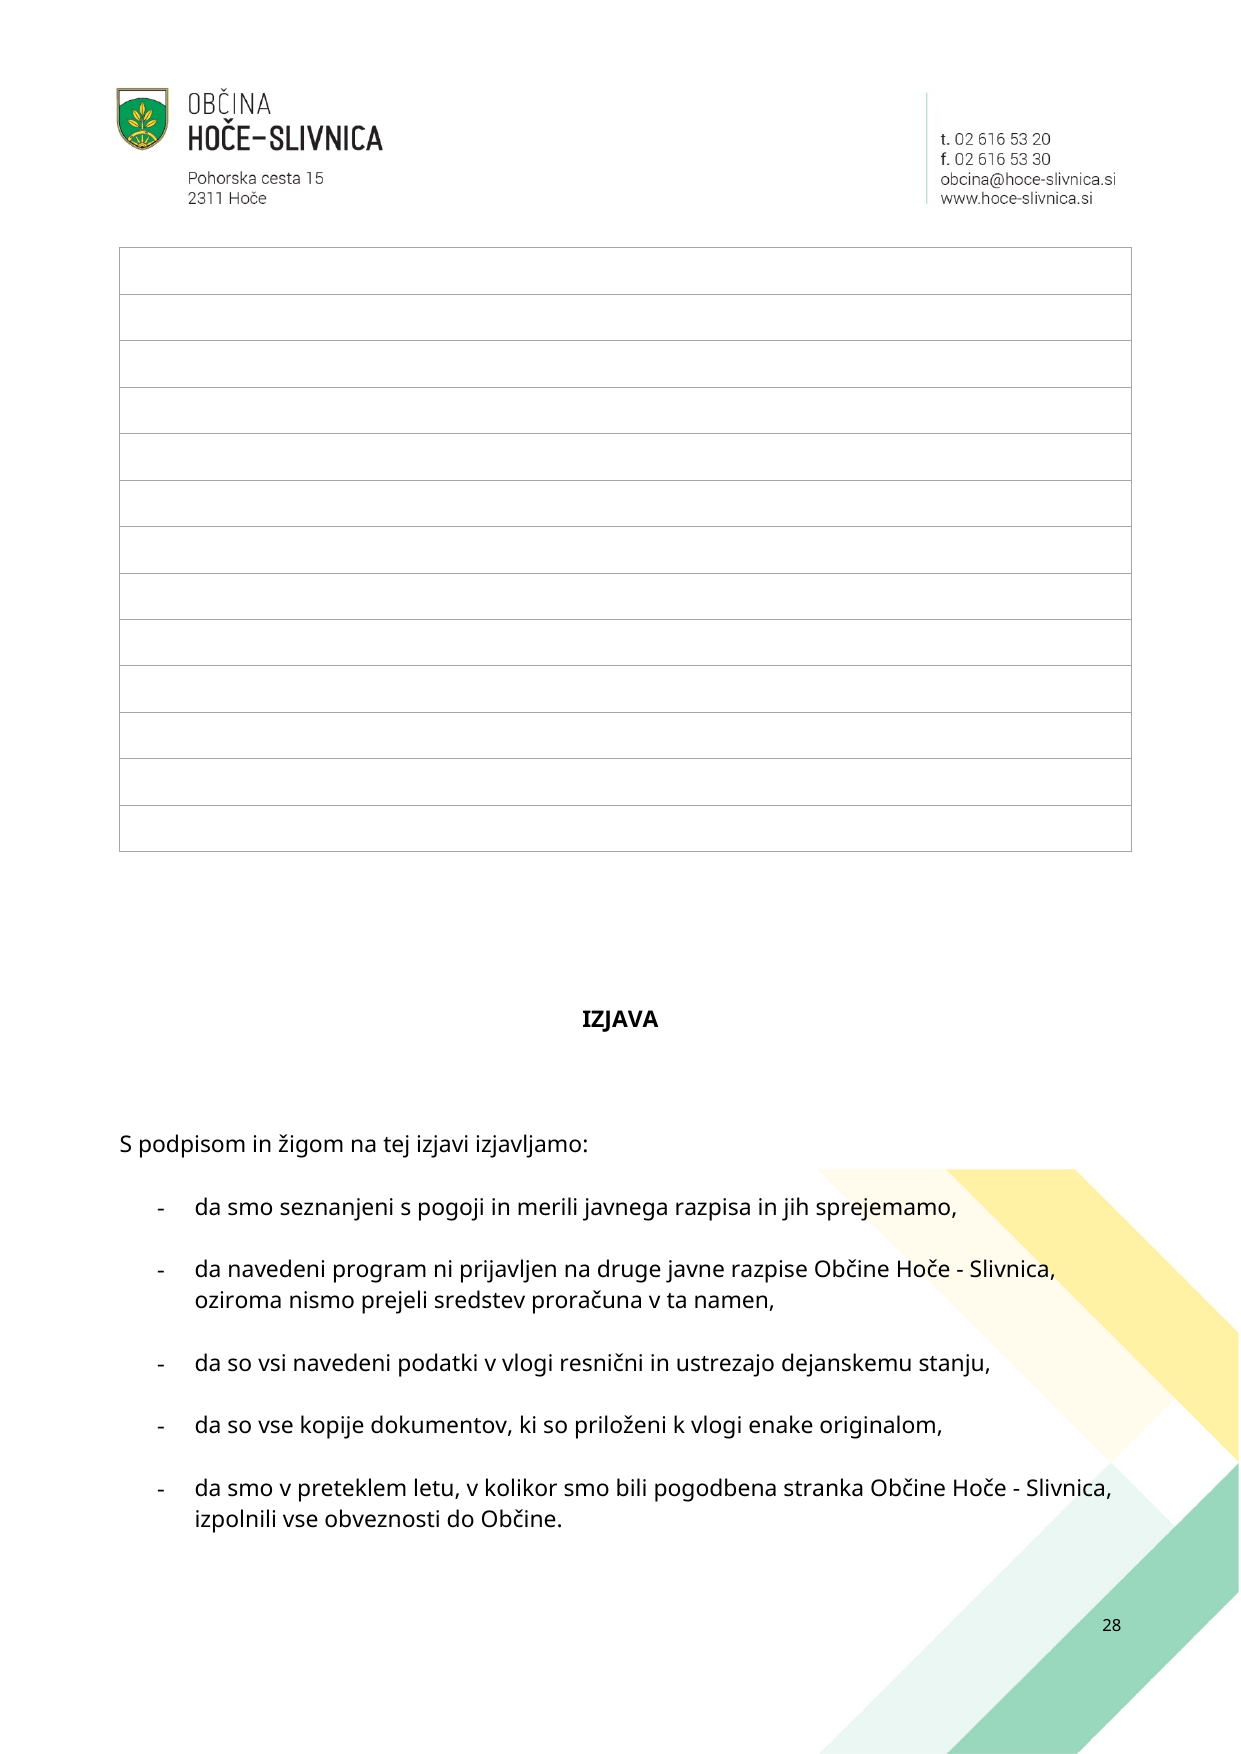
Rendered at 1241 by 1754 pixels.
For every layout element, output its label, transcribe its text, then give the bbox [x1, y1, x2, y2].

table_cell [120, 527, 1131, 572]
table_cell [120, 713, 1131, 758]
table_cell [120, 481, 1131, 526]
table_cell [120, 341, 1131, 387]
table_cell [120, 620, 1131, 665]
table_cell [120, 759, 1131, 805]
table_cell [120, 806, 1131, 851]
list da so vsi navedeni podatki v vlogi resnični in ustrezajo dejanskemu stanju, [157, 1347, 1121, 1378]
table_cell [120, 434, 1131, 479]
table_cell [120, 666, 1131, 712]
table_cell [120, 248, 1131, 294]
table_cell [120, 295, 1131, 340]
picture [0, 0, 1239, 1754]
list da smo seznanjeni s pogoji in merili javnega razpisa in jih sprejemamo, [157, 1191, 1121, 1222]
text IZJAVA [119, 1003, 1121, 1034]
text S podpisom in žigom na tej izjavi izjavljamo: [119, 1128, 1121, 1159]
table_cell [120, 388, 1131, 433]
table_cell [120, 574, 1131, 619]
list da navedeni program ni prijavljen na druge javne razpise Občine Hoče - Slivnica, oziroma nismo prejeli sredstev proračuna v ta namen, [157, 1253, 1121, 1316]
list da so vse kopije dokumentov, ki so priloženi k vlogi enake originalom, [157, 1409, 1121, 1441]
list da smo v preteklem letu, v kolikor smo bili pogodbena stranka Občine Hoče - Slivnica, izpolnili vse obveznosti do Občine. [157, 1472, 1121, 1534]
